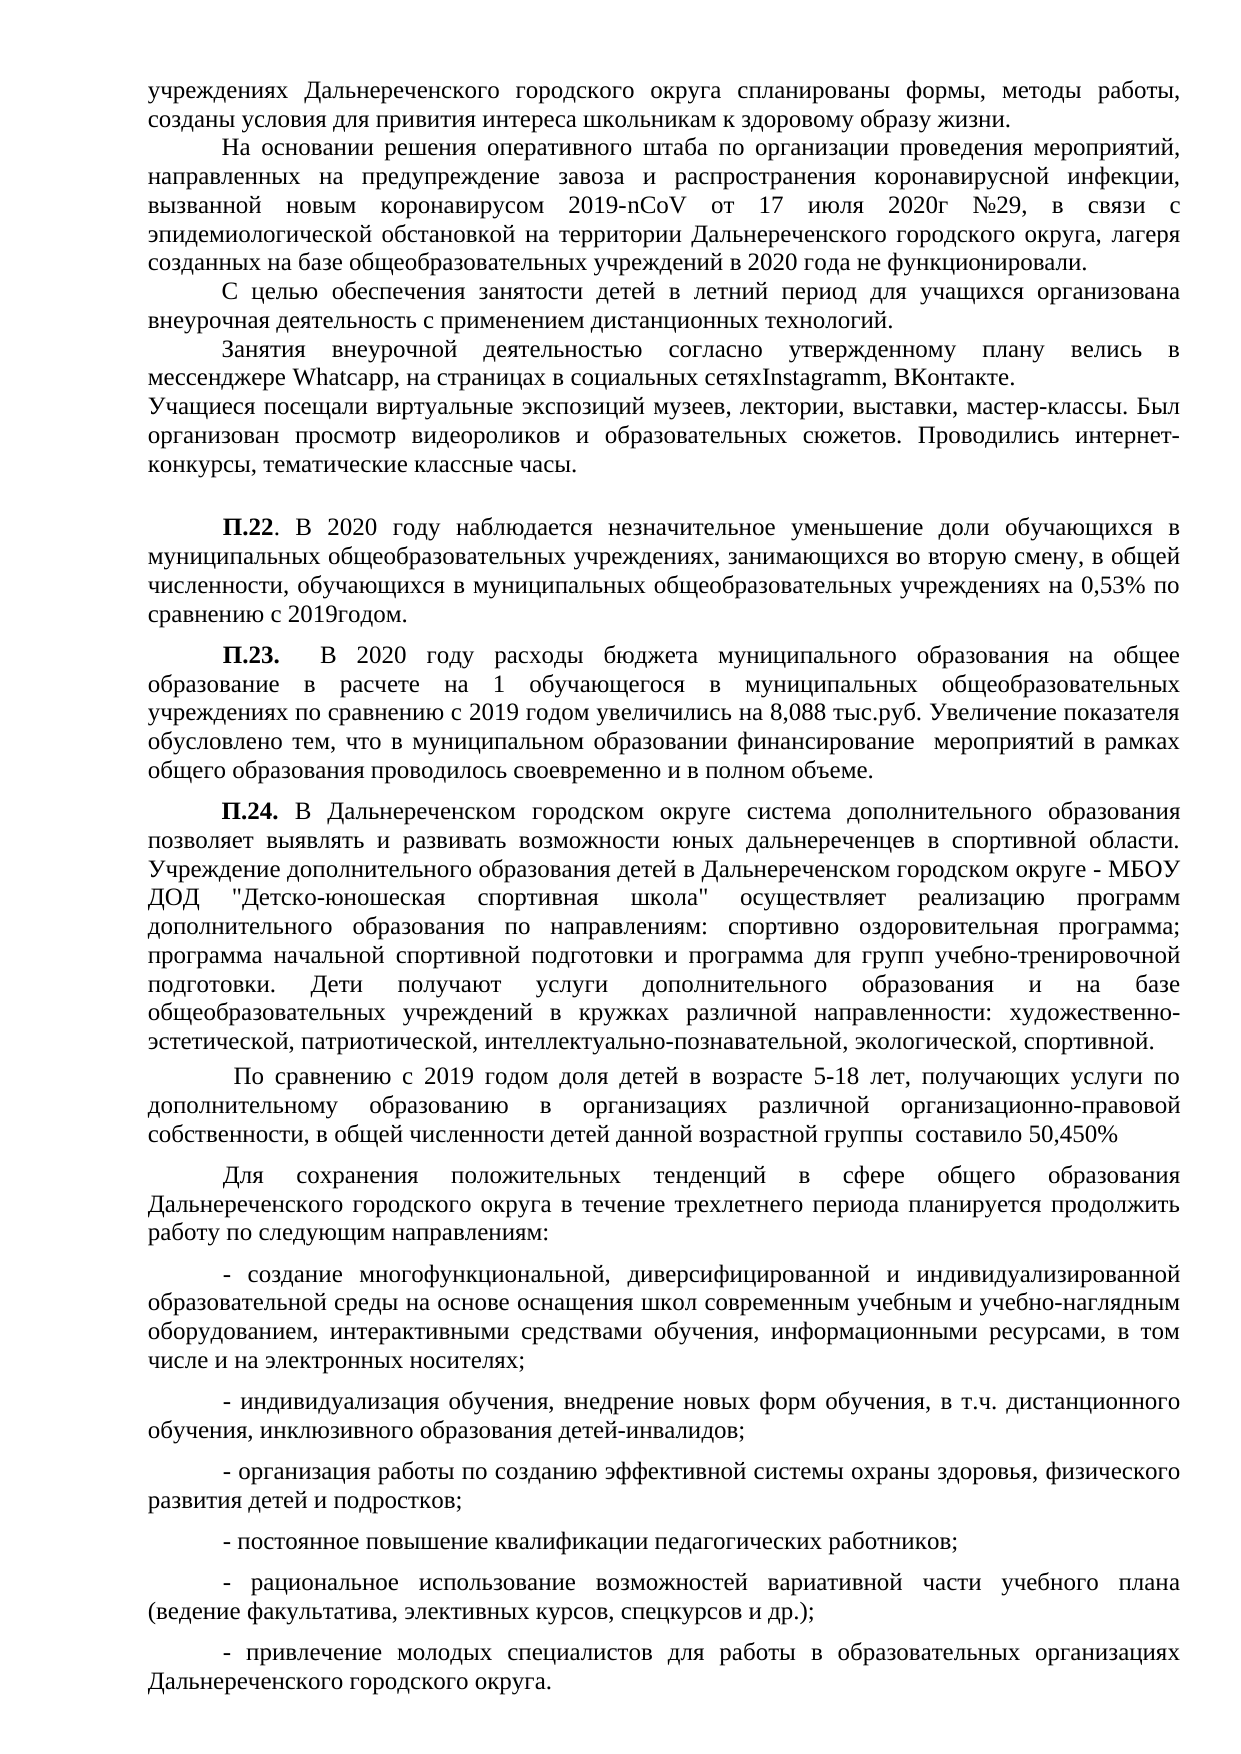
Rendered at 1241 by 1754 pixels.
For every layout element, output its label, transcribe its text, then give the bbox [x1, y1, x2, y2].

text - создание многофункциональной, диверсифицированной и индивидуализированной образовательной среды на основе оснащения школ современным учебным и учебно-наглядным оборудованием, интерактивными средствами обучения, информационными ресурсами, в том числе и на электронных носителях; [148, 1259, 1181, 1374]
text Занятия внеурочной деятельностью согласно утвержденному плану велись в мессенджере Whatcapp, на страницах в социальных сетяхInstagramm, ВКонтакте. [148, 334, 1181, 391]
text - постоянное повышение квалификации педагогических работников; [148, 1526, 1181, 1555]
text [148, 75, 1181, 132]
text На основании решения оперативного штаба по организации проведения мероприятий, направленных на предупреждение завоза и распространения коронавирусной инфекции, вызванной новым коронавирусом 2019-nCoV от 17 июля 2020г №29, в связи с эпидемиологической обстановкой на территории Дальнереченского городского округа, лагеря созданных на базе общеобразовательных учреждений в 2020 года не функционировали. [148, 132, 1181, 276]
text - индивидуализация обучения, внедрение новых форм обучения, в т.ч. дистанционного обучения, инклюзивного образования детей-инвалидов; [148, 1386, 1181, 1444]
text П.24. В Дальнереченском городском округе система дополнительного образования позволяет выявлять и развивать возможности юных дальнереченцев в спортивной области. Учреждение дополнительного образования детей в Дальнереченском городском округе - МБОУ ДОД "Детско-юношеская спортивная школа" осуществляет реализацию программ дополнительного образования по направлениям: спортивно оздоровительная программа; программа начальной спортивной подготовки и программа для групп учебно-тренировочной подготовки. Дети получают услуги дополнительного образования и на базе общеобразовательных учреждений в кружках различной направленности: художественно-эстетической, патриотической, интеллектуально-познавательной, экологической, спортивной. [148, 796, 1181, 1055]
text По сравнению с 2019 годом доля детей в возрасте 5-18 лет, получающих услуги по дополнительному образованию в организациях различной организационно-правовой собственности, в общей численности детей данной возрастной группы составило 50,450% [148, 1061, 1181, 1147]
text С целью обеспечения занятости детей в летний период для учащихся организована внеурочная деятельность с применением дистанционных технологий. [148, 276, 1181, 334]
text Учащиеся посещали виртуальные экспозиций музеев, лектории, выставки, мастер-классы. Был организован просмотр видеороликов и образовательных сюжетов. Проводились интернет-конкурсы, тематические классные часы. [148, 391, 1181, 477]
text Для сохранения положительных тенденций в сфере общего образования Дальнереченского городского округа в течение трехлетнего периода планируется продолжить работу по следующим направлениям: [148, 1160, 1181, 1246]
text П.23. В 2020 году расходы бюджета муниципального образования на общее образование в расчете на 1 обучающегося в муниципальных общеобразовательных учреждениях по сравнению с 2019 годом увеличились на 8,088 тыс.руб. Увеличение показателя обусловлено тем, что в муниципальном образовании финансирование мероприятий в рамках общего образования проводилось своевременно и в полном объеме. [148, 640, 1181, 784]
text П.22. В 2020 году наблюдается незначительное уменьшение доли обучающихся в муниципальных общеобразовательных учреждениях, занимающихся во вторую смену, в общей численности, обучающихся в муниципальных общеобразовательных учреждениях на 0,53% по сравнению с 2019годом. [148, 512, 1181, 627]
text - рациональное использование возможностей вариативной части учебного плана (ведение факультатива, элективных курсов, спецкурсов и др.); [148, 1567, 1181, 1625]
text - привлечение молодых специалистов для работы в образовательных организациях Дальнереченского городского округа. [148, 1637, 1181, 1695]
text - организация работы по созданию эффективной системы охраны здоровья, физического развития детей и подростков; [148, 1456, 1181, 1514]
